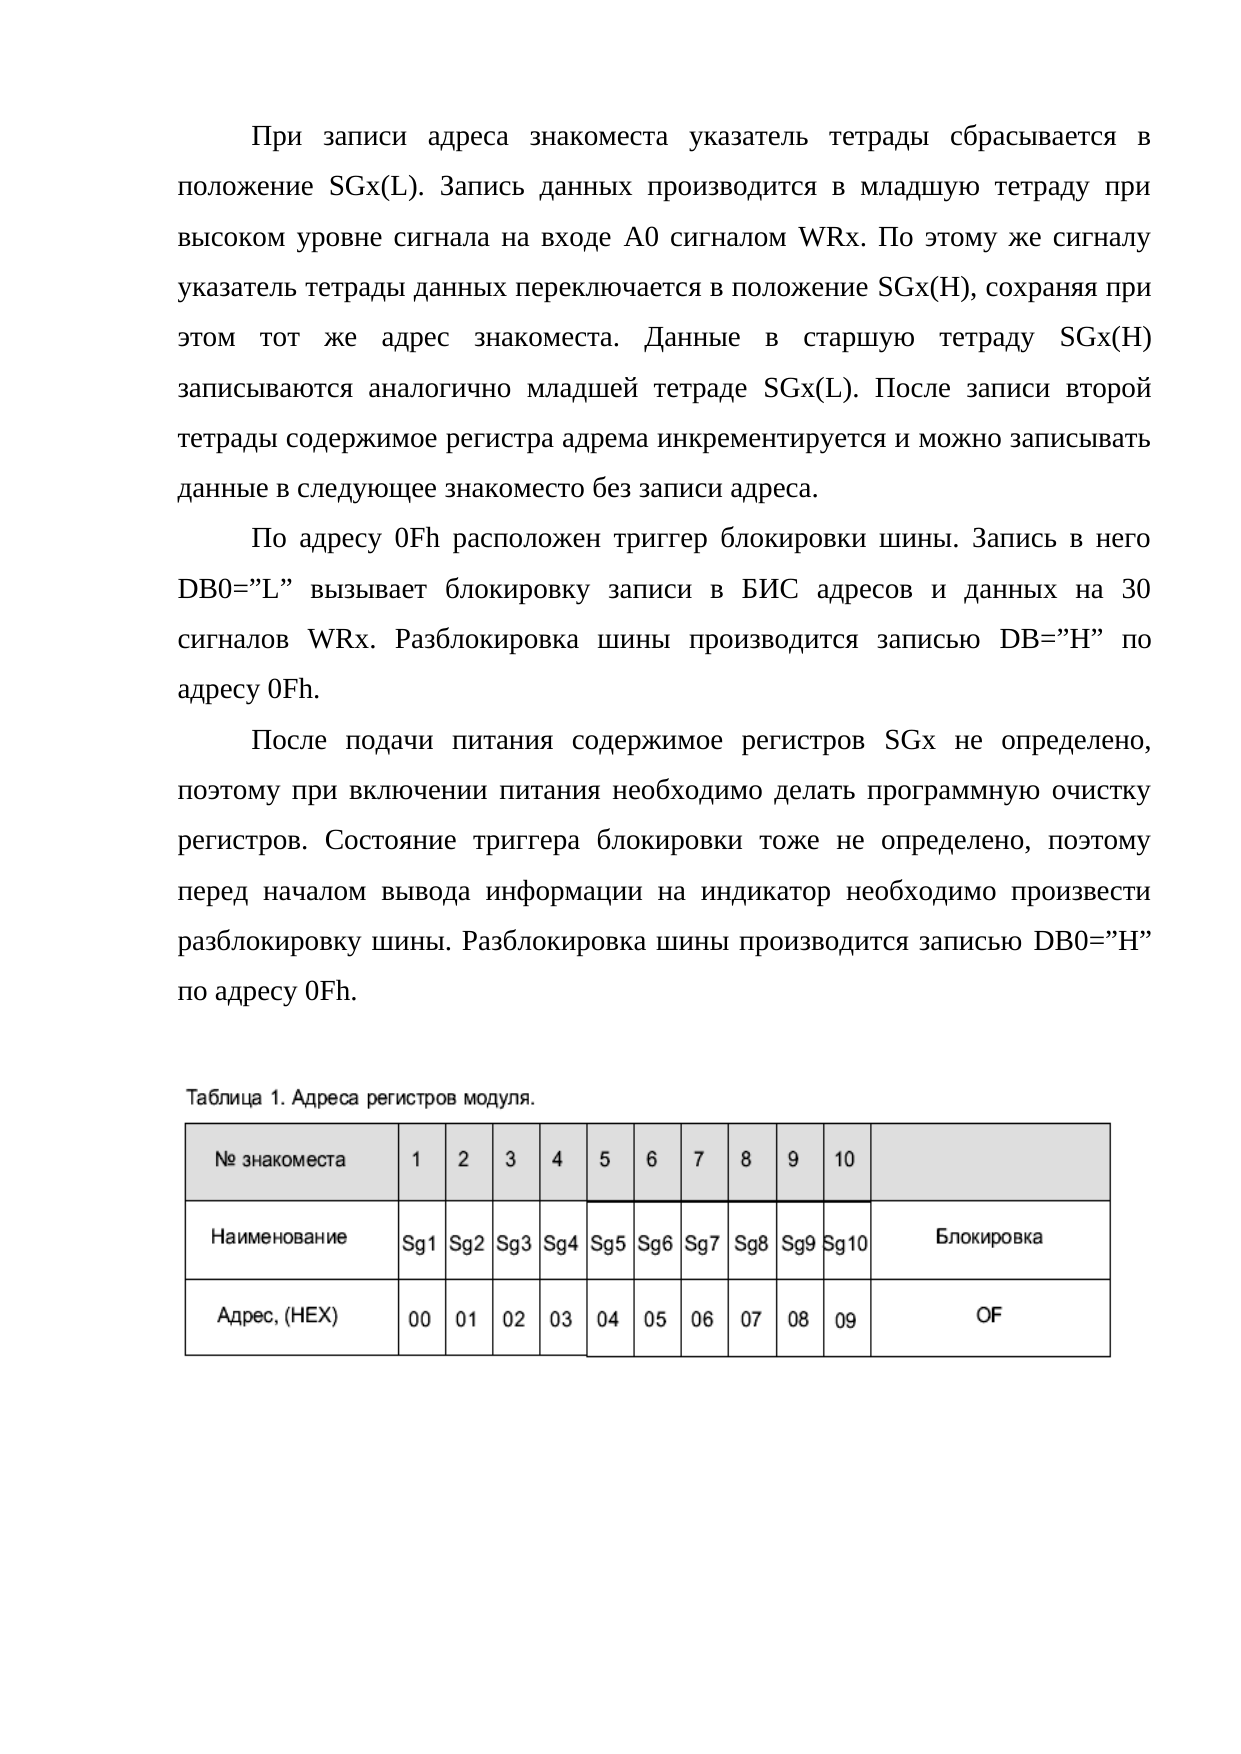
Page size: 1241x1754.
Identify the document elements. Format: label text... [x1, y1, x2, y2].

text По адресу 0Fh расположен триггер блокировки шины. Запись в него DB0=”L” вызывает блокировку записи в БИС адресов и данных на 30 сигналов WRx. Разблокировка шины производится записью DB=”H” по адресу 0Fh. [177, 521, 1152, 705]
text После подачи питания содержимое регистров SGx не определено, поэтому при включении питания необходимо делать программную очистку регистров. Состояние триггера блокировки тоже не определено, поэтому перед началом вывода информации на индикатор необходимо произвести разблокировку шины. Разблокировка шины производится записью DB0=”H” по адресу 0Fh. [177, 722, 1152, 1007]
picture [177, 1078, 1115, 1373]
text При записи адреса знакоместа указатель тетрады сбрасывается в положение SGx(L). Запись данных производится в младшую тетраду при высоком уровне сигнала на входе А0 сигналом WRx. По этому же сигналу указатель тетрады данных переключается в положение SGx(H), сохраняя при этом тот же адрес знакоместа. Данные в старшую тетраду SGx(H) записываются аналогично младшей тетраде SGx(L). После записи второй тетрады содержимое регистра адрема инкрементируется и можно записывать данные в следующее знакоместо без записи адреса. [177, 118, 1152, 504]
